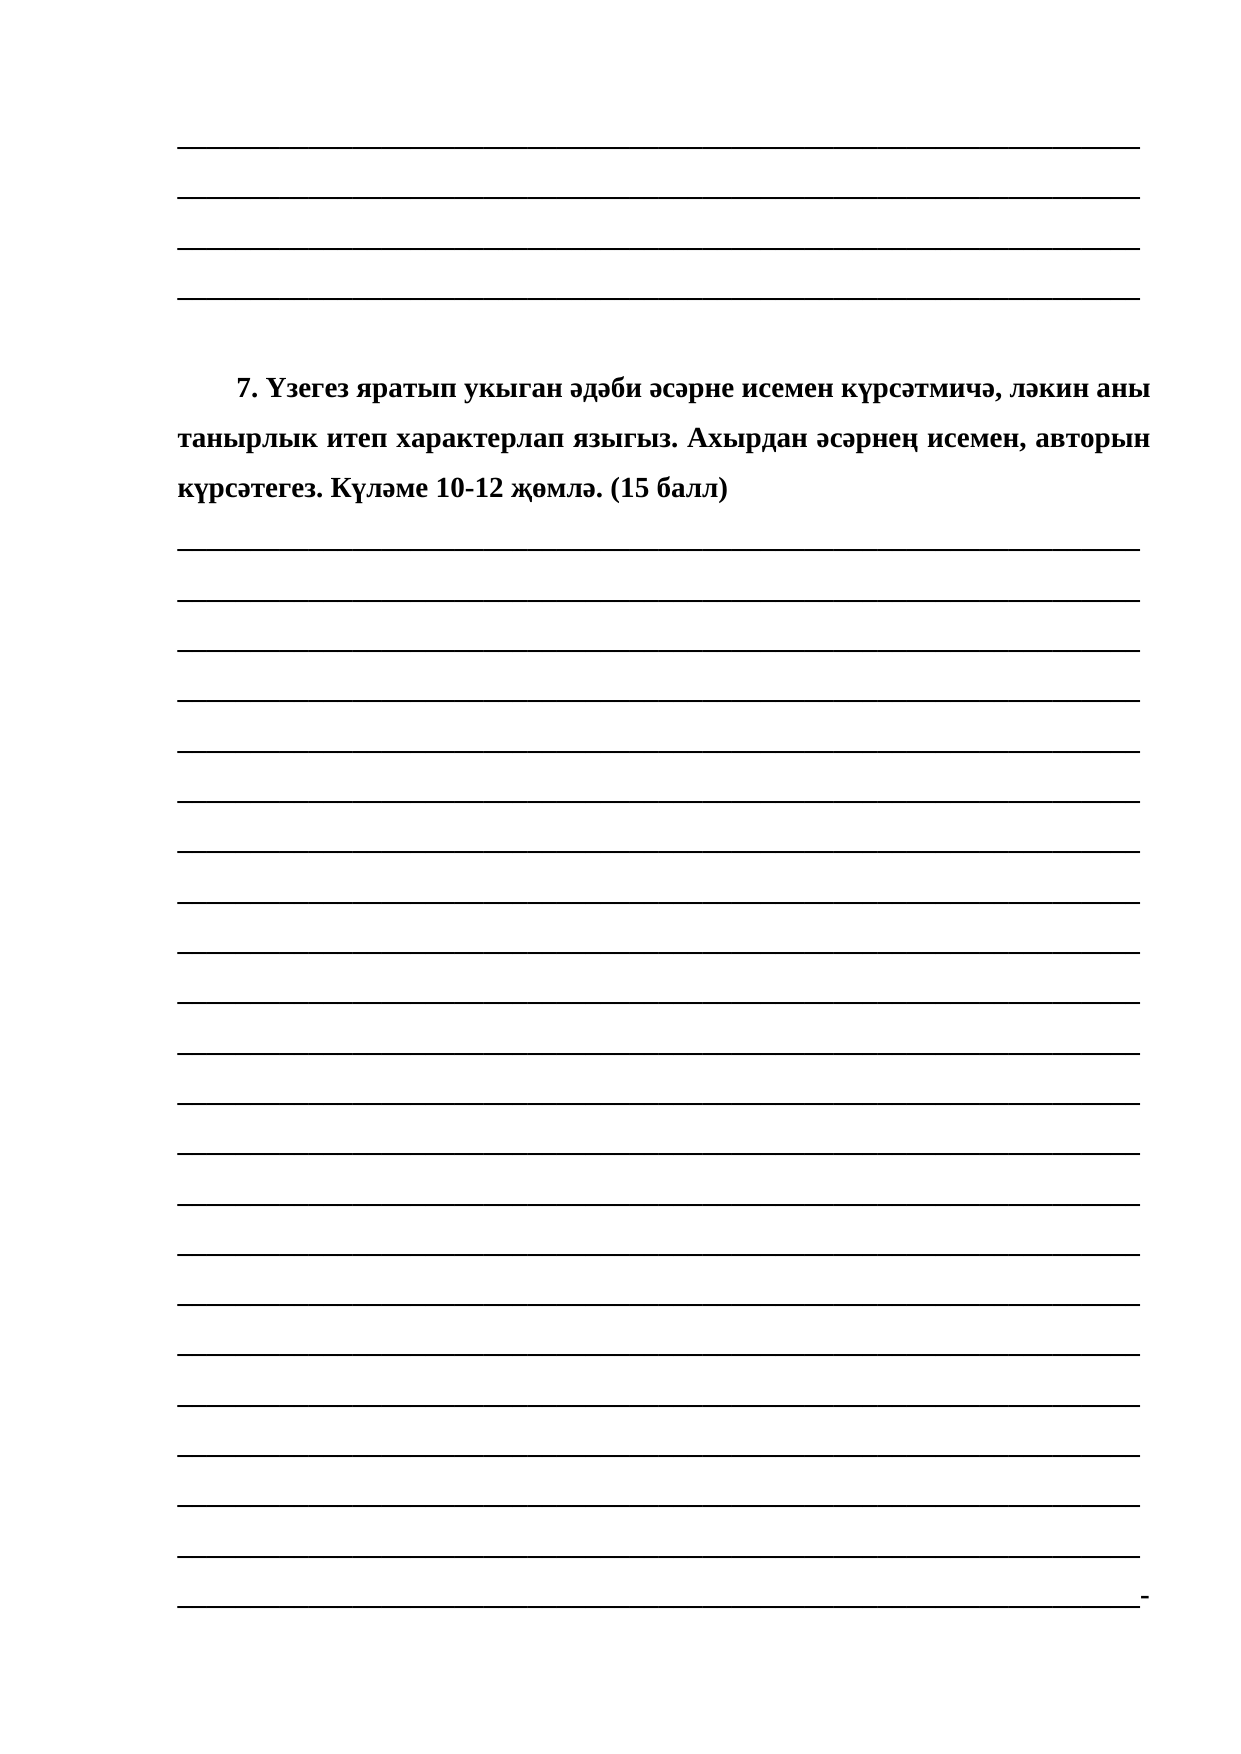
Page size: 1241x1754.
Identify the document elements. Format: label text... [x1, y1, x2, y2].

text 7. Үзегез яратып укыган әдәби әсәрне исемен күрсәтмичә, ләкин аны танырлык итеп характерлап языгыз. Ахырдан әсәрнең исемен, авторын күрсәтегез. Күләме 10-12 җөмлә. (15 балл) [177, 370, 1152, 504]
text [177, 521, 1152, 1611]
text ________________________________________________________________________________________________________________________________________________________________________________________________________________________________________________________________________ [177, 118, 1152, 303]
